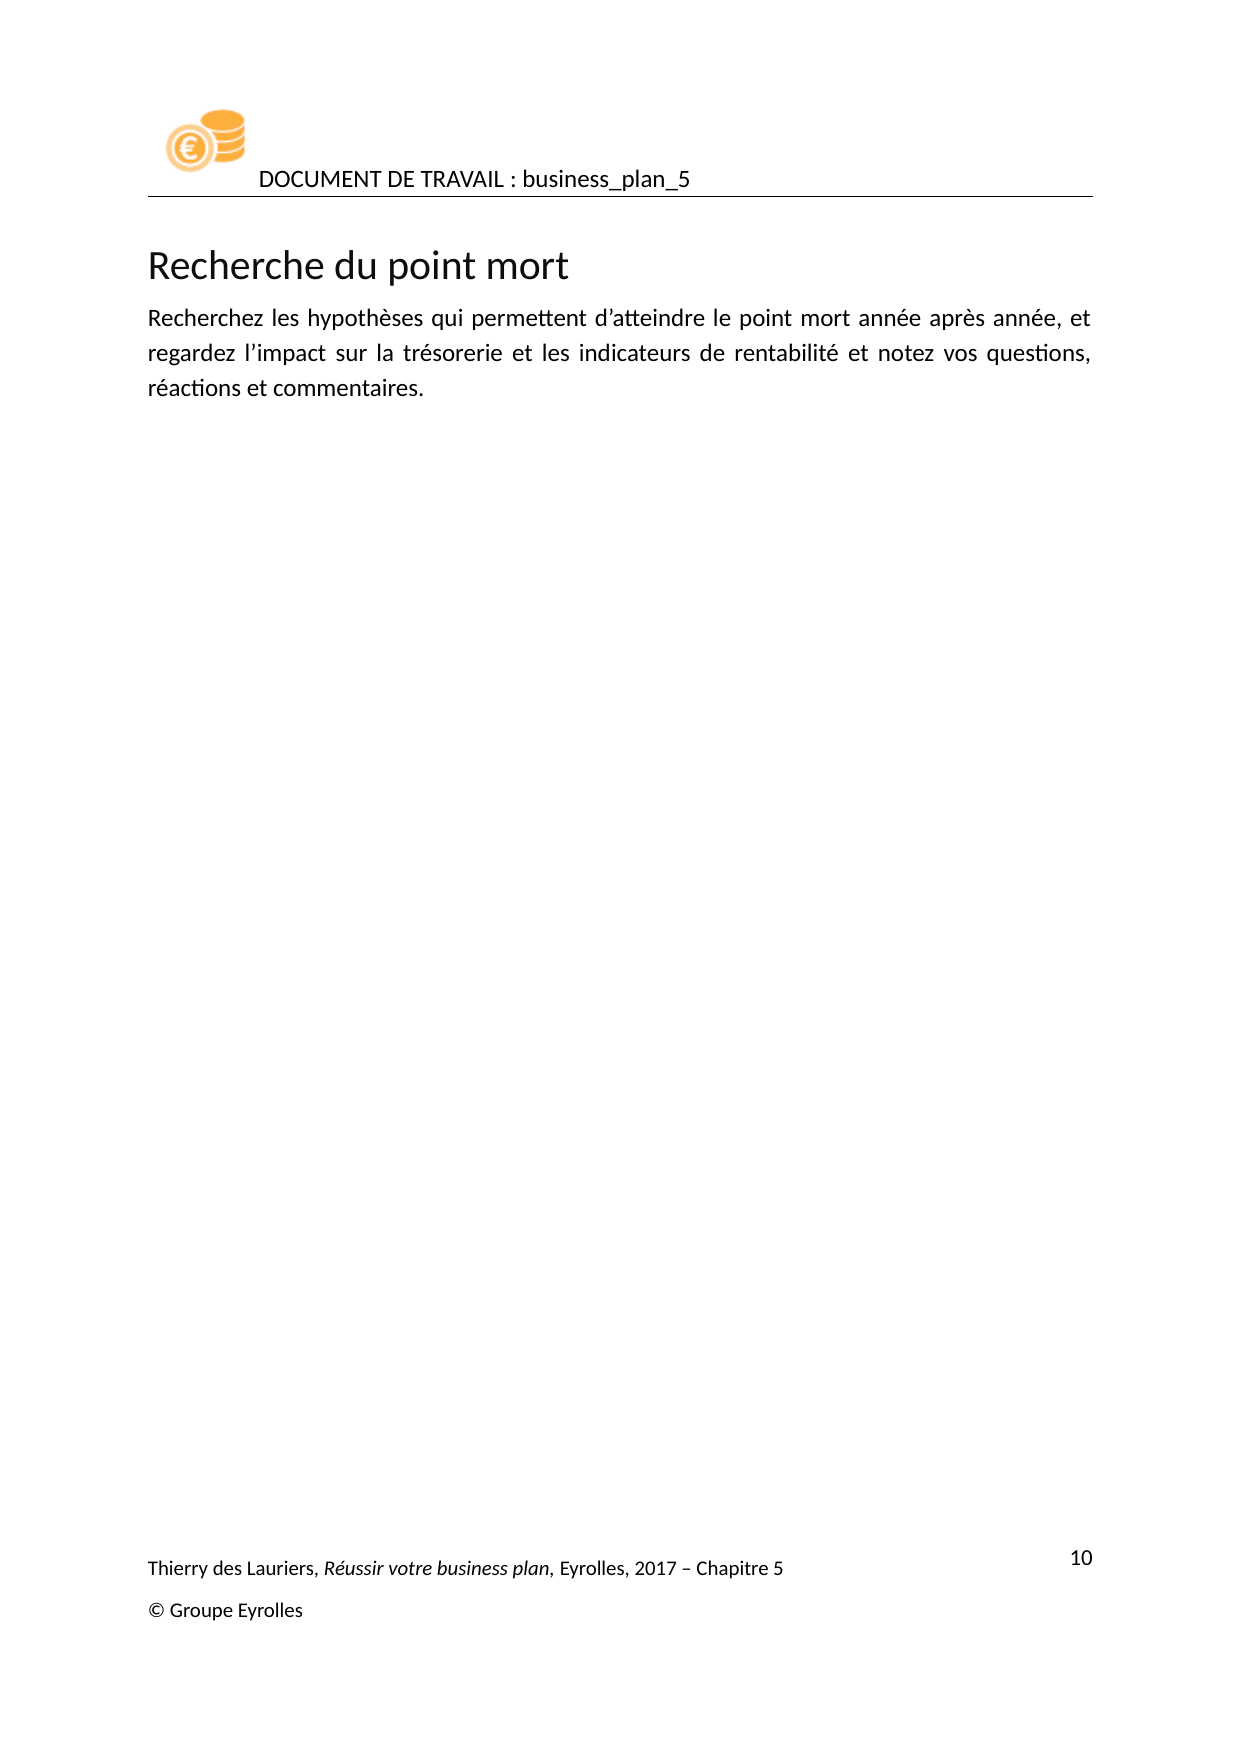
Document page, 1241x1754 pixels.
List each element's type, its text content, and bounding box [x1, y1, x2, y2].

text Recherche du point mort [148, 239, 1093, 290]
text Recherchez les hypothèses qui permettent d’atteindre le point mort année après année, et regardez l’impact sur la trésorerie et les indicateurs de rentabilité et notez vos questions, réactions et commentaires. [148, 302, 1093, 403]
picture [147, 86, 259, 188]
